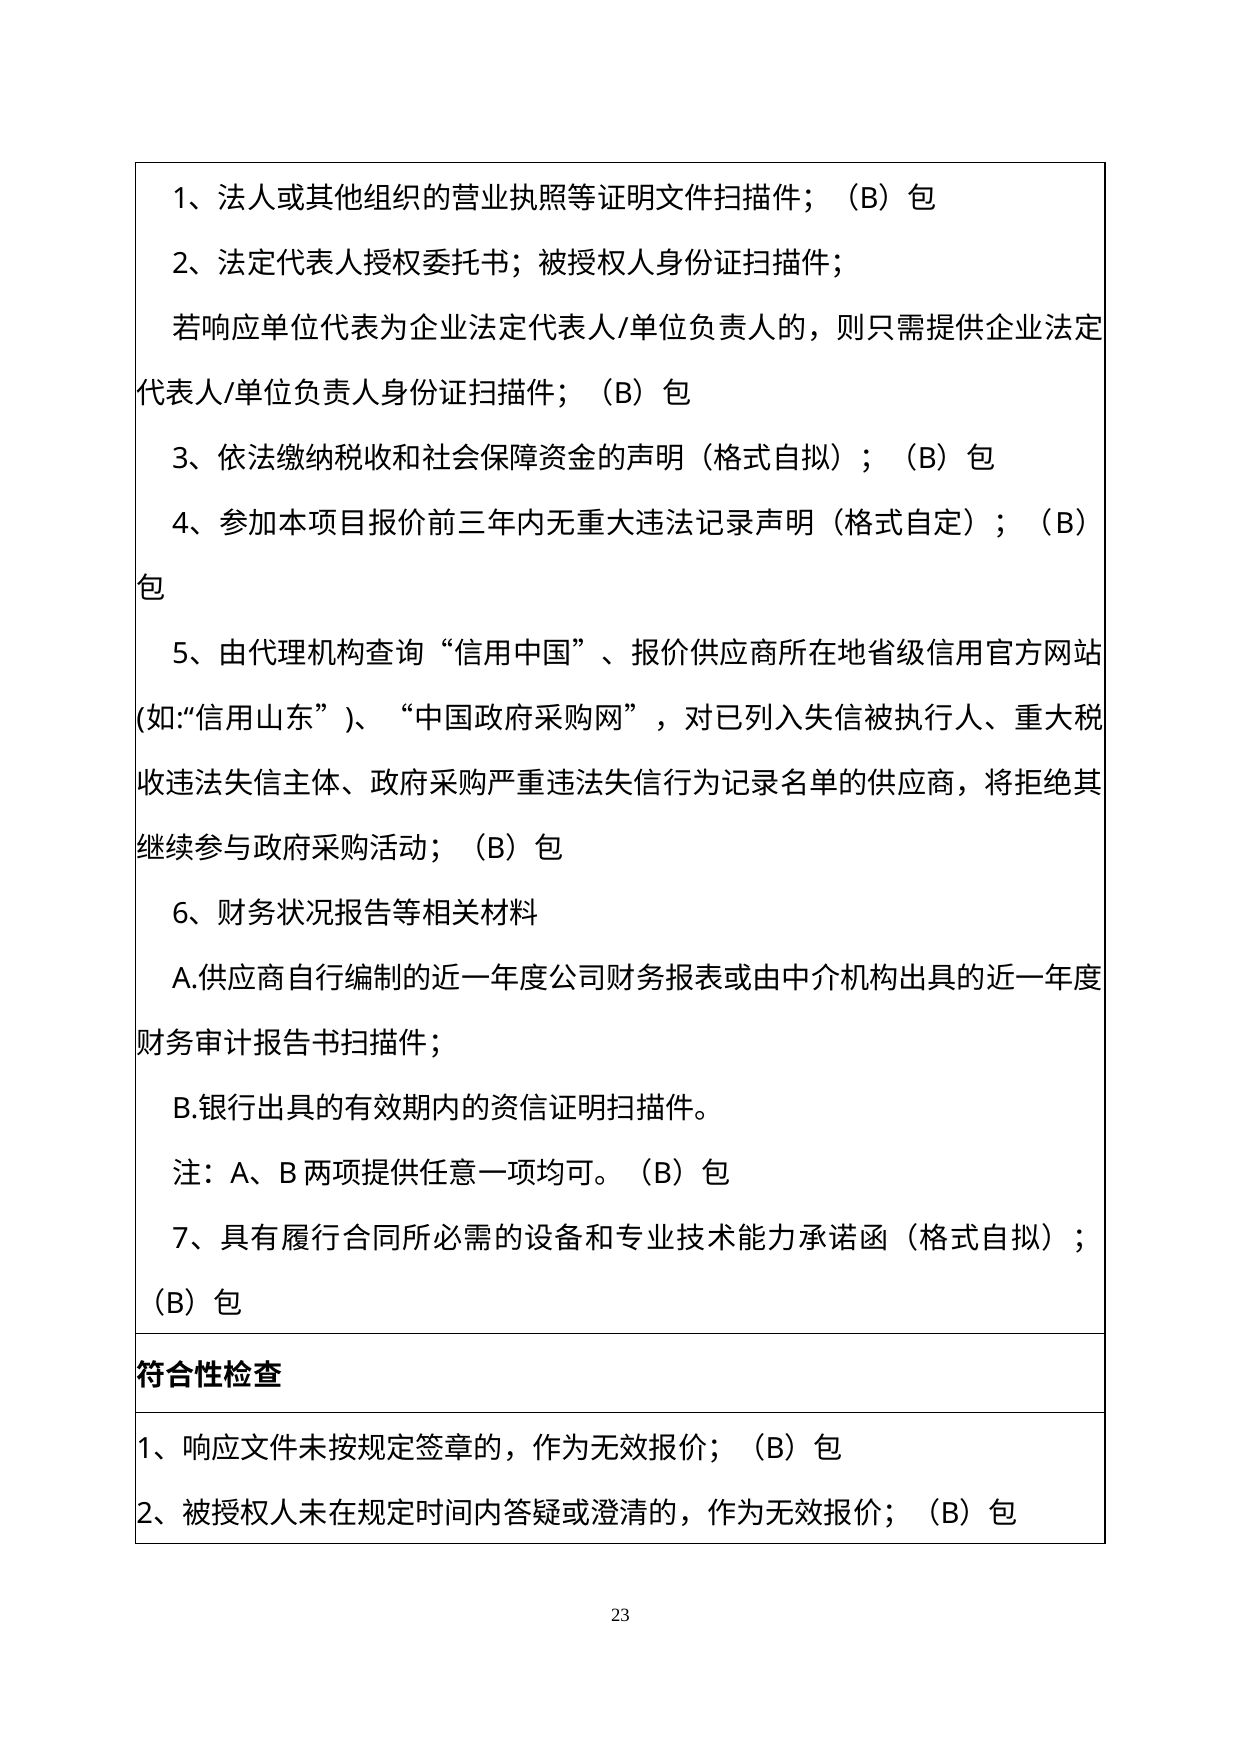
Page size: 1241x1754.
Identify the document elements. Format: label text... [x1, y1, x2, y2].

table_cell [136, 1413, 1104, 1543]
table_cell 1、法人或其他组织的营业执照等证明文件扫描件；（B）包 2、法定代表人授权委托书；被授权人身份证扫描件； 若响应单位代表为企业法定代表人/单位负责人的，则只需提供企业法定代表人/单位负责人身份证扫描件；（B）包 3、依法缴纳税收和社会保障资金的声明（格式自拟）；（B）包 4、参加本项目报价前三年内无重大违法记录声明（格式自定）；（B）包 5、由代理机构查询“信用中国”、报价供应商所在地省级信用官方网站(如:“信用山东”)、“中国政府采购网”，对已列入失信被执行人、重大税收违法失信主体、政府采购严重违法失信行为记录名单的供应商，将拒绝其继续参与政府采购活动；（B）包 6、财务状况报告等相关材料 A.供应商自行编制的近一年度公司财务报表或由中介机构出具的近一年度财务审计报告书扫描件； B.银行出具的有效期内的资信证明扫描件。 注：A、B两项提供任意一项均可。（B）包 7、具有履行合同所必需的设备和专业技术能力承诺函（格式自拟）；（B）包 [136, 163, 1104, 1333]
table_cell 符合性检查 [136, 1334, 1104, 1412]
